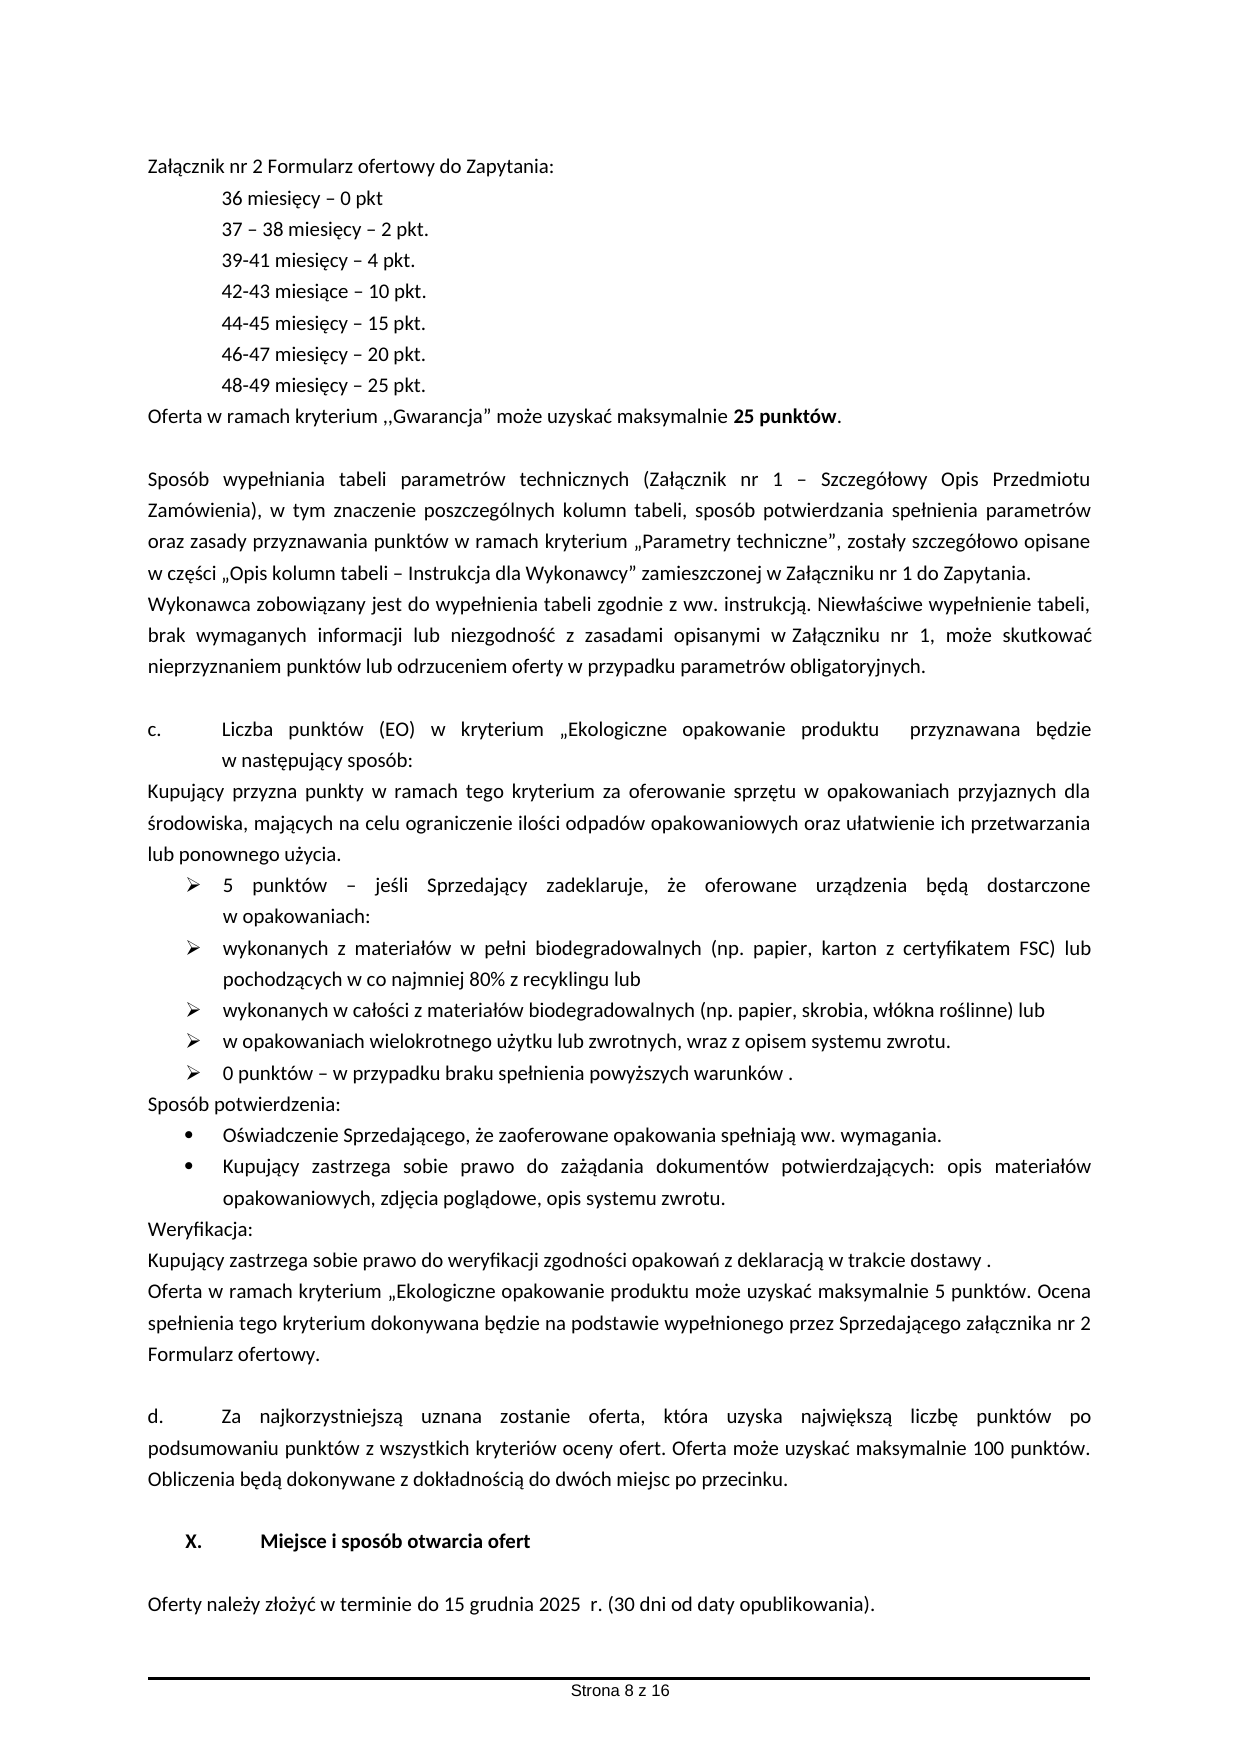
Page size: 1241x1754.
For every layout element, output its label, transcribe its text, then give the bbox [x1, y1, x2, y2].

text Oferta w ramach kryterium „Ekologiczne opakowanie produktu może uzyskać maksymalnie 5 punktów. Ocena spełnienia tego kryterium dokonywana będzie na podstawie wypełnionego przez Sprzedającego załącznika nr 2 Formularz ofertowy. [148, 1273, 1092, 1366]
list 5 punktów – jeśli Sprzedający zadeklaruje, że oferowane urządzenia będą dostarczone w opakowaniach: [185, 866, 1092, 929]
list wykonanych z materiałów w pełni biodegradowalnych (np. papier, karton z certyfikatem FSC) lub pochodzących w co najmniej 80% z recyklingu lub [185, 929, 1092, 991]
list wykonanych w całości z materiałów biodegradowalnych (np. papier, skrobia, włókna roślinne) lub [185, 991, 1092, 1023]
text Oferty należy złożyć w terminie do 15 grudnia 2025 r. (30 dni od daty opublikowania). [148, 1585, 1092, 1616]
list Za najkorzystniejszą uznana zostanie oferta, która uzyska największą liczbę punktów po podsumowaniu punktów z wszystkich kryteriów oceny ofert. Oferta może uzyskać maksymalnie 100 punktów. Obliczenia będą dokonywane z dokładnością do dwóch miejsc po przecinku. [147, 1398, 1092, 1491]
text 36 miesięcy – 0 pkt [221, 179, 1092, 210]
text 37 – 38 miesięcy – 2 pkt. [221, 210, 1092, 241]
text Wykonawca zobowiązany jest do wypełnienia tabeli zgodnie z ww. instrukcją. Niewłaściwe wypełnienie tabeli, brak wymaganych informacji lub niezgodność z zasadami opisanymi w Załączniku nr 1, może skutkować nieprzyznaniem punktów lub odrzuceniem oferty w przypadku parametrów obligatoryjnych. [148, 585, 1092, 679]
text 46-47 miesięcy – 20 pkt. [221, 335, 1092, 366]
list Miejsce i sposób otwarcia ofert [185, 1523, 1092, 1554]
text 48-49 miesięcy – 25 pkt. [221, 366, 1092, 398]
list Liczba punktów (EO) w kryterium „Ekologiczne opakowanie produktu przyznawana będzie w następujący sposób: [147, 710, 1092, 773]
list Oświadczenie Sprzedającego, że zaoferowane opakowania spełniają ww. wymagania. [185, 1116, 1092, 1148]
text 44-45 miesięcy – 15 pkt. [221, 304, 1092, 335]
text Kupujący przyzna punkty w ramach tego kryterium za oferowanie sprzętu w opakowaniach przyjaznych dla środowiska, mających na celu ograniczenie ilości odpadów opakowaniowych oraz ułatwienie ich przetwarzania lub ponownego użycia. [147, 773, 1092, 866]
list Kupujący zastrzega sobie prawo do zażądania dokumentów potwierdzających: opis materiałów opakowaniowych, zdjęcia poglądowe, opis systemu zwrotu. [185, 1148, 1092, 1210]
list 0 punktów – w przypadku braku spełnienia powyższych warunków . [185, 1054, 1092, 1085]
text Załącznik nr 2 Formularz ofertowy do Zapytania: [148, 148, 1092, 179]
text 39-41 miesięcy – 4 pkt. [221, 241, 1092, 273]
list w opakowaniach wielokrotnego użytku lub zwrotnych, wraz z opisem systemu zwrotu. [185, 1023, 1092, 1054]
text Sposób potwierdzenia: [148, 1085, 1092, 1116]
text Sposób wypełniania tabeli parametrów technicznych (Załącznik nr 1 – Szczegółowy Opis Przedmiotu Zamówienia), w tym znaczenie poszczególnych kolumn tabeli, sposób potwierdzania spełnienia parametrów oraz zasady przyznawania punktów w ramach kryterium „Parametry techniczne”, zostały szczegółowo opisane w części „Opis kolumn tabeli – Instrukcja dla Wykonawcy” zamieszczonej w Załączniku nr 1 do Zapytania. [148, 460, 1092, 585]
text Kupujący zastrzega sobie prawo do weryfikacji zgodności opakowań z deklaracją w trakcie dostawy . [148, 1241, 1092, 1273]
text Weryfikacja: [148, 1210, 1092, 1241]
text Oferta w ramach kryterium ,,Gwarancja” może uzyskać maksymalnie 25 punktów. [148, 398, 1092, 429]
text 42-43 miesiące – 10 pkt. [221, 273, 1092, 304]
